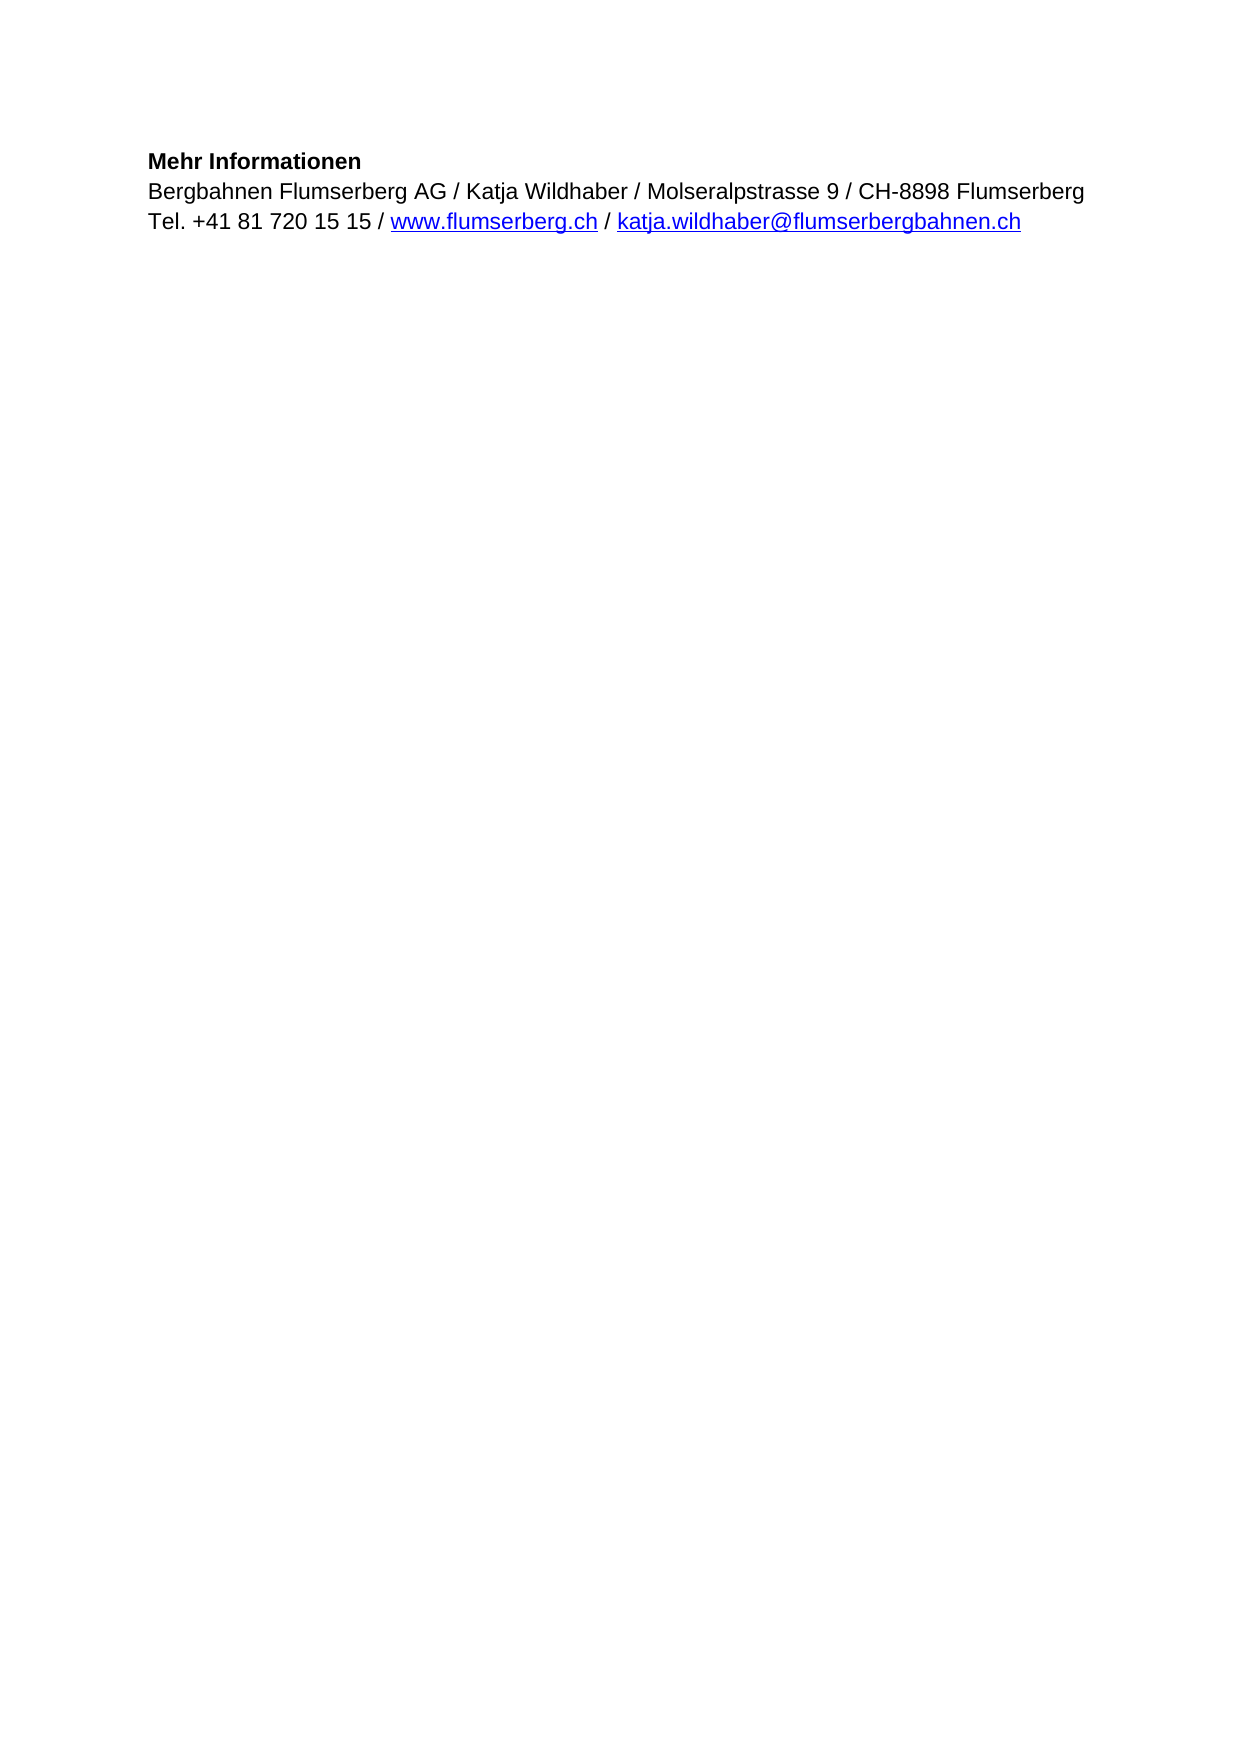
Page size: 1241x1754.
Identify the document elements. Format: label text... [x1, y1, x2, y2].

text Mehr Informationen [148, 148, 1093, 174]
text Tel. +41 81 720 15 15 / www.flumserberg.ch / katja.wildhaber@flumserbergbahnen.ch [148, 208, 1093, 234]
text Bergbahnen Flumserberg AG / Katja Wildhaber / Molseralpstrasse 9 / CH-8898 Flumserberg [148, 178, 1093, 204]
